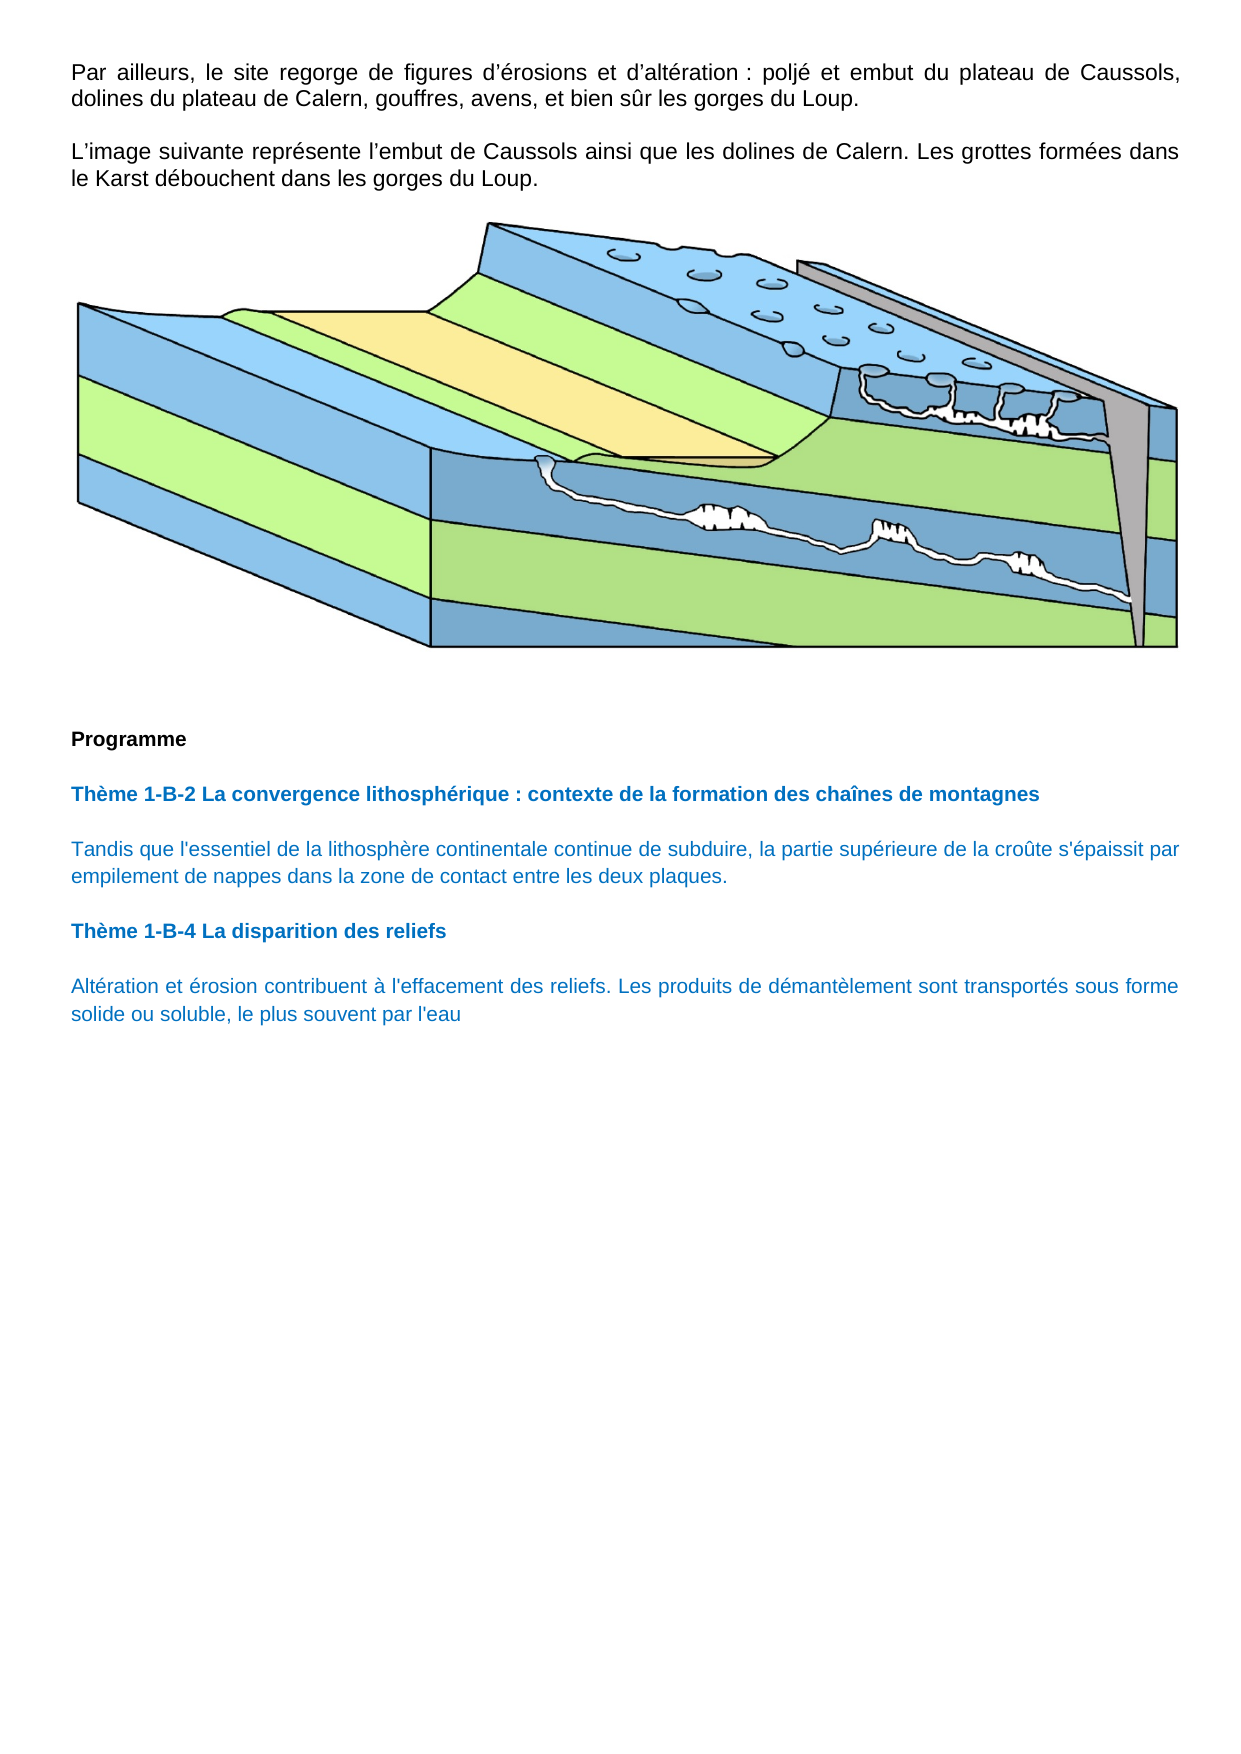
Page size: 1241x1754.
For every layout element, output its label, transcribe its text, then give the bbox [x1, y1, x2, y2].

text Thème 1-B-2 La convergence lithosphérique : contexte de la formation des chaînes de montagnes [71, 782, 1181, 806]
text Tandis que l'essentiel de la lithosphère continentale continue de subduire, la partie supérieure de la croûte s'épaissit par empilement de nappes dans la zone de contact entre les deux plaques. [71, 837, 1181, 888]
text Par ailleurs, le site regorge de figures d’érosions et d’altération : poljé et embut du plateau de Caussols, dolines du plateau de Calern, gouffres, avens, et bien sûr les gorges du Loup. [71, 59, 1181, 112]
text Altération et érosion contribuent à l'effacement des reliefs. Les produits de démantèlement sont transportés sous forme solide ou soluble, le plus souvent par l'eau [71, 974, 1181, 1026]
text L’image suivante représente l’embut de Caussols ainsi que les dolines de Calern. Les grottes formées dans le Karst débouchent dans les gorges du Loup. [71, 138, 1181, 191]
picture [70, 214, 1182, 652]
text Thème 1-B-4 La disparition des reliefs [71, 919, 1181, 943]
text Programme [71, 727, 1181, 751]
